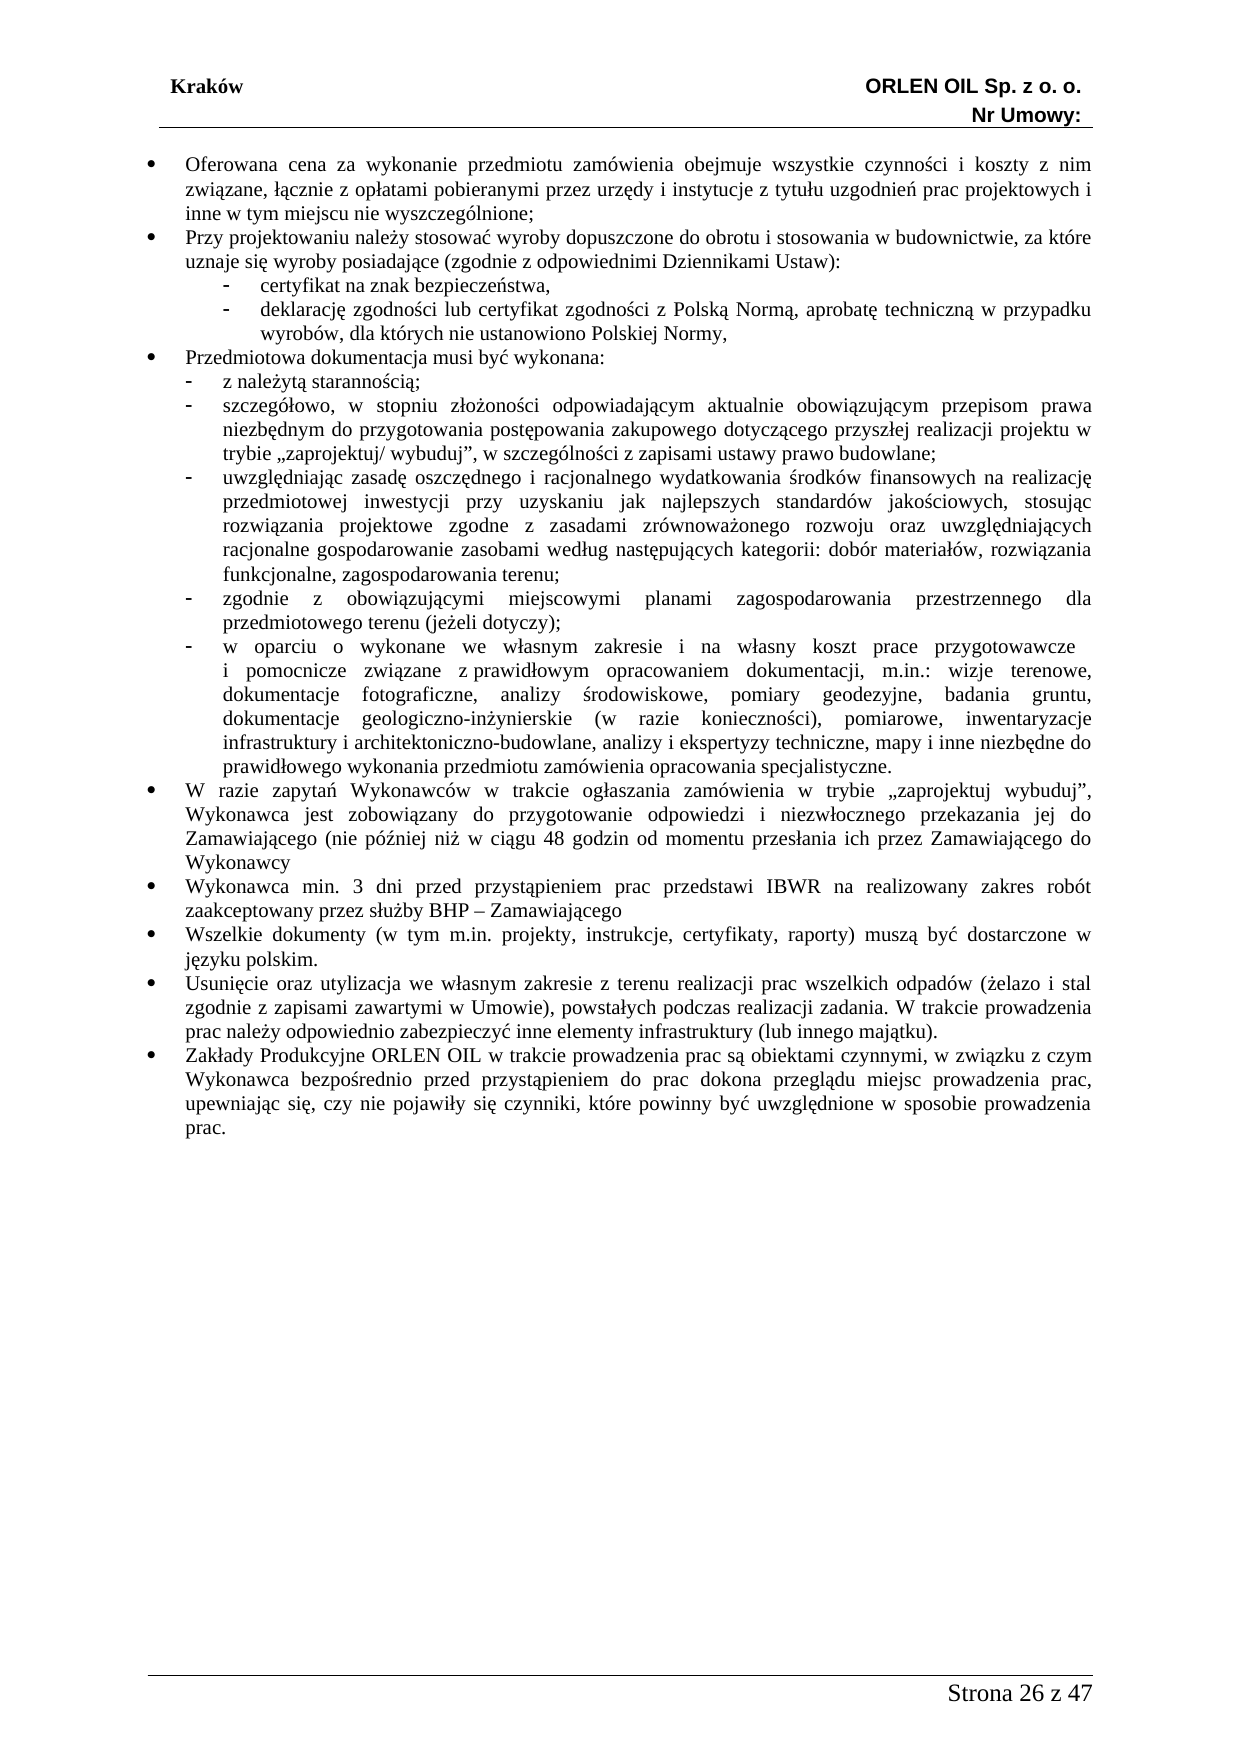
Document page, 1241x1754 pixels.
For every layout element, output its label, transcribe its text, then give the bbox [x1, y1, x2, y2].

list Przedmiotowa dokumentacja musi być wykonana: [148, 345, 1093, 369]
list Oferowana cena za wykonanie przedmiotu zamówienia obejmuje wszystkie czynności i koszty z nim związane, łącznie z opłatami pobieranymi przez urzędy i instytucje z tytułu uzgodnień prac projektowych i inne w tym miejscu nie wyszczególnione; [148, 152, 1093, 224]
list uwzględniając zasadę oszczędnego i racjonalnego wydatkowania środków finansowych na realizację przedmiotowej inwestycji przy uzyskaniu jak najlepszych standardów jakościowych, stosując rozwiązania projektowe zgodne z zasadami zrównoważonego rozwoju oraz uwzględniających racjonalne gospodarowanie zasobami według następujących kategorii: dobór materiałów, rozwiązania funkcjonalne, zagospodarowania terenu; [185, 465, 1093, 586]
list szczegółowo, w stopniu złożoności odpowiadającym aktualnie obowiązującym przepisom prawa niezbędnym do przygotowania postępowania zakupowego dotyczącego przyszłej realizacji projektu w trybie „zaprojektuj/ wybuduj”, w szczególności z zapisami ustawy prawo budowlane; [185, 393, 1093, 465]
list zgodnie z obowiązującymi miejscowymi planami zagospodarowania przestrzennego dla przedmiotowego terenu (jeżeli dotyczy); [185, 586, 1093, 634]
list deklarację zgodności lub certyfikat zgodności z Polską Normą, aprobatę techniczną w przypadku wyrobów, dla których nie ustanowiono Polskiej Normy, [223, 297, 1093, 345]
list w oparciu o wykonane we własnym zakresie i na własny koszt prace przygotowawcze i pomocnicze związane z prawidłowym opracowaniem dokumentacji, m.in.: wizje terenowe, dokumentacje fotograficzne, analizy środowiskowe, pomiary geodezyjne, badania gruntu, dokumentacje geologiczno-inżynierskie (w razie konieczności), pomiarowe, inwentaryzacje infrastruktury i architektoniczno-budowlane, analizy i ekspertyzy techniczne, mapy i inne niezbędne do prawidłowego wykonania przedmiotu zamówienia opracowania specjalistyczne. [185, 634, 1093, 778]
list Wszelkie dokumenty (w tym m.in. projekty, instrukcje, certyfikaty, raporty) muszą być dostarczone w języku polskim. [148, 922, 1093, 971]
list Wykonawca min. 3 dni przed przystąpieniem prac przedstawi IBWR na realizowany zakres robót zaakceptowany przez służby BHP – Zamawiającego [148, 874, 1093, 922]
list W razie zapytań Wykonawców w trakcie ogłaszania zamówienia w trybie „zaprojektuj wybuduj”, Wykonawca jest zobowiązany do przygotowanie odpowiedzi i niezwłocznego przekazania jej do Zamawiającego (nie później niż w ciągu 48 godzin od momentu przesłania ich przez Zamawiającego do Wykonawcy [148, 778, 1093, 874]
list Zakłady Produkcyjne ORLEN OIL w trakcie prowadzenia prac są obiektami czynnymi, w związku z czym Wykonawca bezpośrednio przed przystąpieniem do prac dokona przeglądu miejsc prowadzenia prac, upewniając się, czy nie pojawiły się czynniki, które powinny być uwzględnione w sposobie prowadzenia prac. [148, 1043, 1093, 1139]
list certyfikat na znak bezpieczeństwa, [223, 273, 1093, 297]
list Usunięcie oraz utylizacja we własnym zakresie z terenu realizacji prac wszelkich odpadów (żelazo i stal zgodnie z zapisami zawartymi w Umowie), powstałych podczas realizacji zadania. W trakcie prowadzenia prac należy odpowiednio zabezpieczyć inne elementy infrastruktury (lub innego majątku). [148, 971, 1093, 1043]
list z należytą starannością; [185, 369, 1093, 393]
list Przy projektowaniu należy stosować wyroby dopuszczone do obrotu i stosowania w budownictwie, za które uznaje się wyroby posiadające (zgodnie z odpowiednimi Dziennikami Ustaw): [148, 224, 1093, 273]
